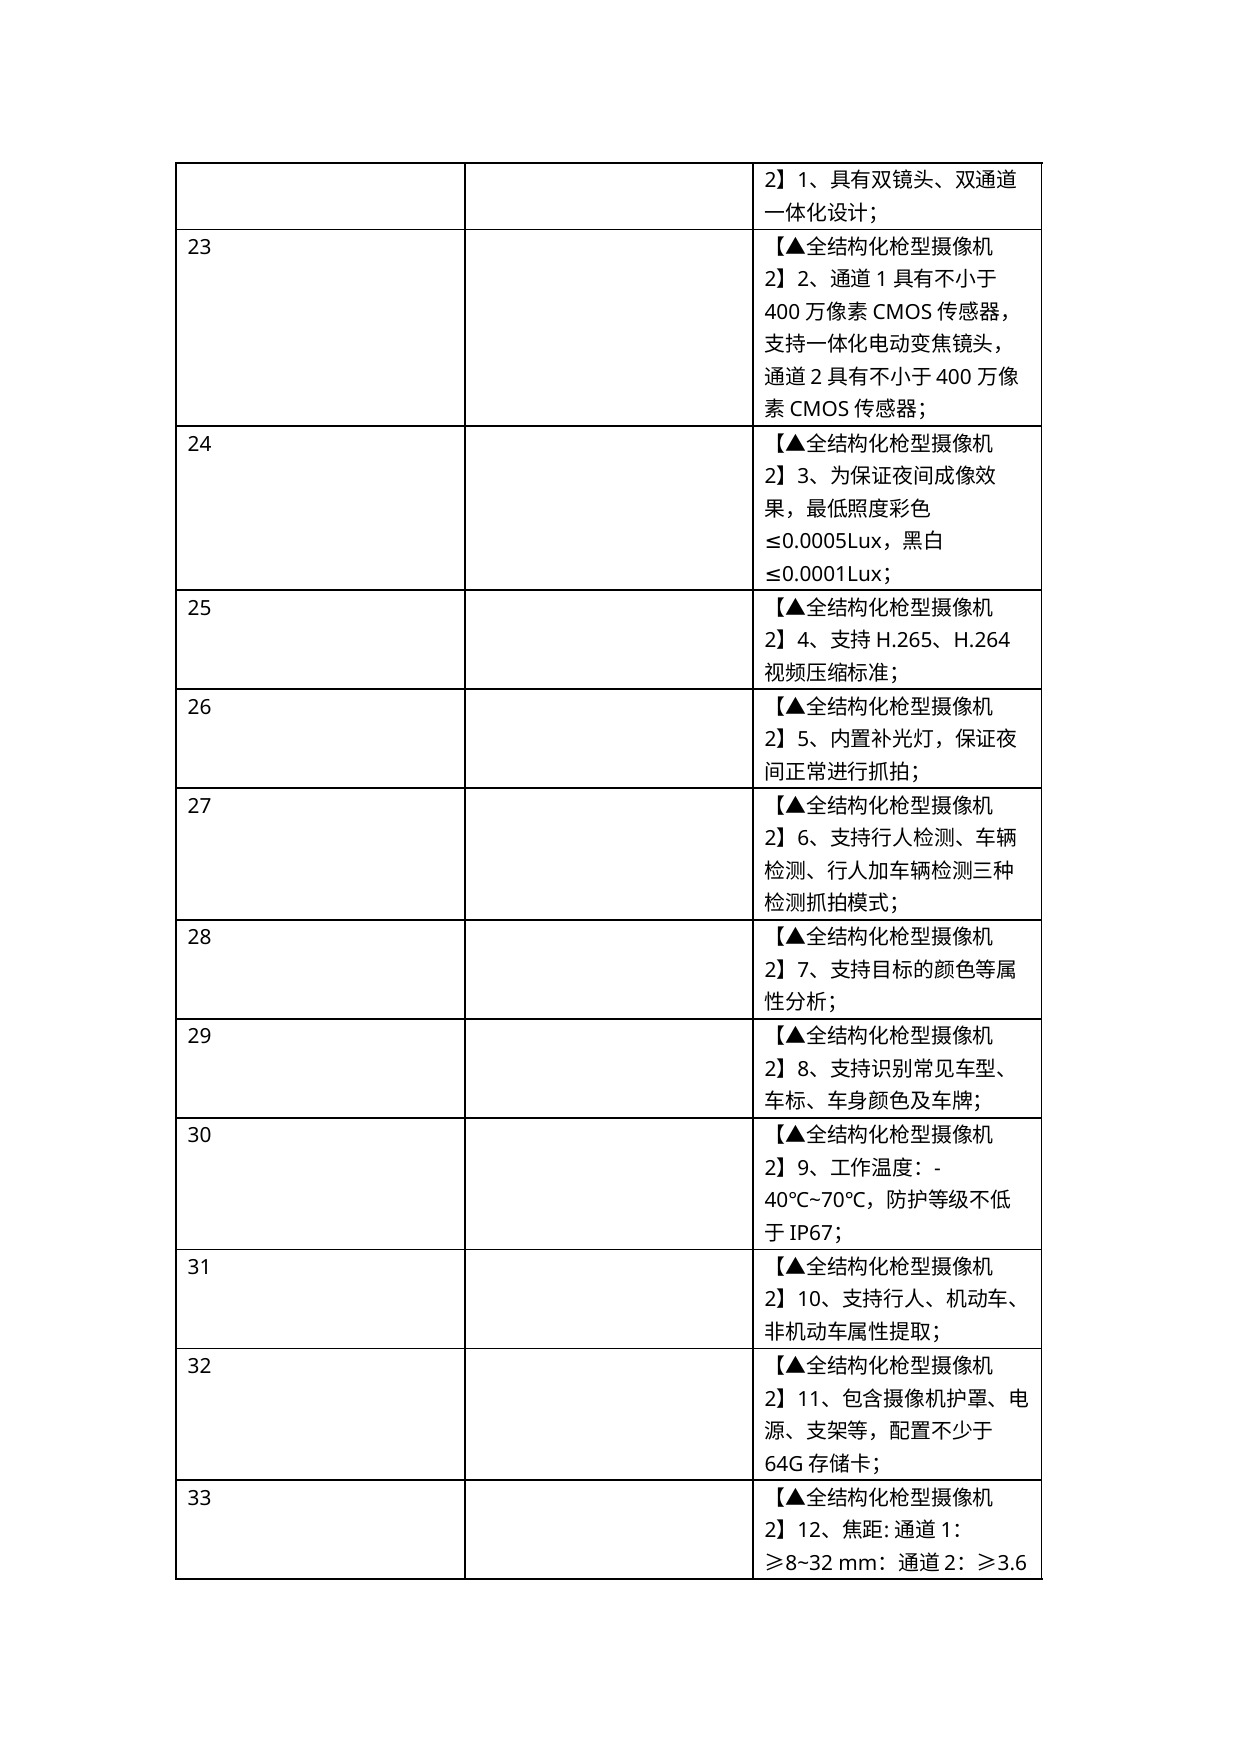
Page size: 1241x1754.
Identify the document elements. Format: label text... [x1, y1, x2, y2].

table_cell [466, 427, 752, 589]
table_cell 【▲全结构化枪型摄像机2】8、支持识别常见车型、车标、车身颜色及车牌； [754, 1020, 1041, 1117]
table_cell [466, 164, 752, 228]
table_cell 【▲全结构化枪型摄像机2】9、工作温度：-40℃~70℃，防护等级不低于IP67； [754, 1119, 1041, 1248]
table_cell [754, 164, 1041, 228]
table_cell 30 [177, 1119, 464, 1248]
table_cell 【▲全结构化枪型摄像机2】5、内置补光灯，保证夜间正常进行抓拍； [754, 690, 1041, 787]
table_cell 【▲全结构化枪型摄像机2】10、支持行人、机动车、非机动车属性提取； [754, 1250, 1041, 1348]
table_cell 25 [177, 591, 464, 688]
table_cell 28 [177, 921, 464, 1018]
table_cell 【▲全结构化枪型摄像机2】7、支持目标的颜色等属性分析； [754, 921, 1041, 1018]
table_cell [466, 1349, 752, 1479]
table_cell [466, 1481, 752, 1578]
table_cell 24 [177, 427, 464, 589]
table_cell 【▲全结构化枪型摄像机2】6、支持行人检测、车辆检测、行人加车辆检测三种检测抓拍模式； [754, 789, 1041, 919]
table_cell [466, 230, 752, 425]
table_cell [466, 1119, 752, 1248]
table_cell [466, 1250, 752, 1348]
table_cell 23 [177, 230, 464, 425]
table_cell 22 [177, 164, 464, 228]
table_cell [466, 690, 752, 787]
table_cell 32 [177, 1349, 464, 1479]
table_cell 【▲全结构化枪型摄像机2】3、为保证夜间成像效果，最低照度彩色≤0.0005Lux，黑白≤0.0001Lux； [754, 427, 1041, 589]
table_cell [466, 1020, 752, 1117]
table_cell 26 [177, 690, 464, 787]
table_cell [466, 591, 752, 688]
table_cell 31 [177, 1250, 464, 1348]
table_cell 27 [177, 789, 464, 919]
table_cell 29 [177, 1020, 464, 1117]
table_cell [466, 789, 752, 919]
table_cell 【▲全结构化枪型摄像机2】11、包含摄像机护罩、电源、支架等，配置不少于64G 存储卡； [754, 1349, 1041, 1479]
table_cell [466, 921, 752, 1018]
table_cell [754, 1481, 1041, 1578]
table_cell 【▲全结构化枪型摄像机2】4、支持H.265、H.264 视频压缩标准； [754, 591, 1041, 688]
table_cell 33 [177, 1481, 464, 1578]
table_cell 【▲全结构化枪型摄像机2】2、通道1 具有不小于400 万像素CMOS 传感器，支持一体化电动变焦镜头，通道2 具有不小于400 万像素CMOS 传感器； [754, 230, 1041, 425]
